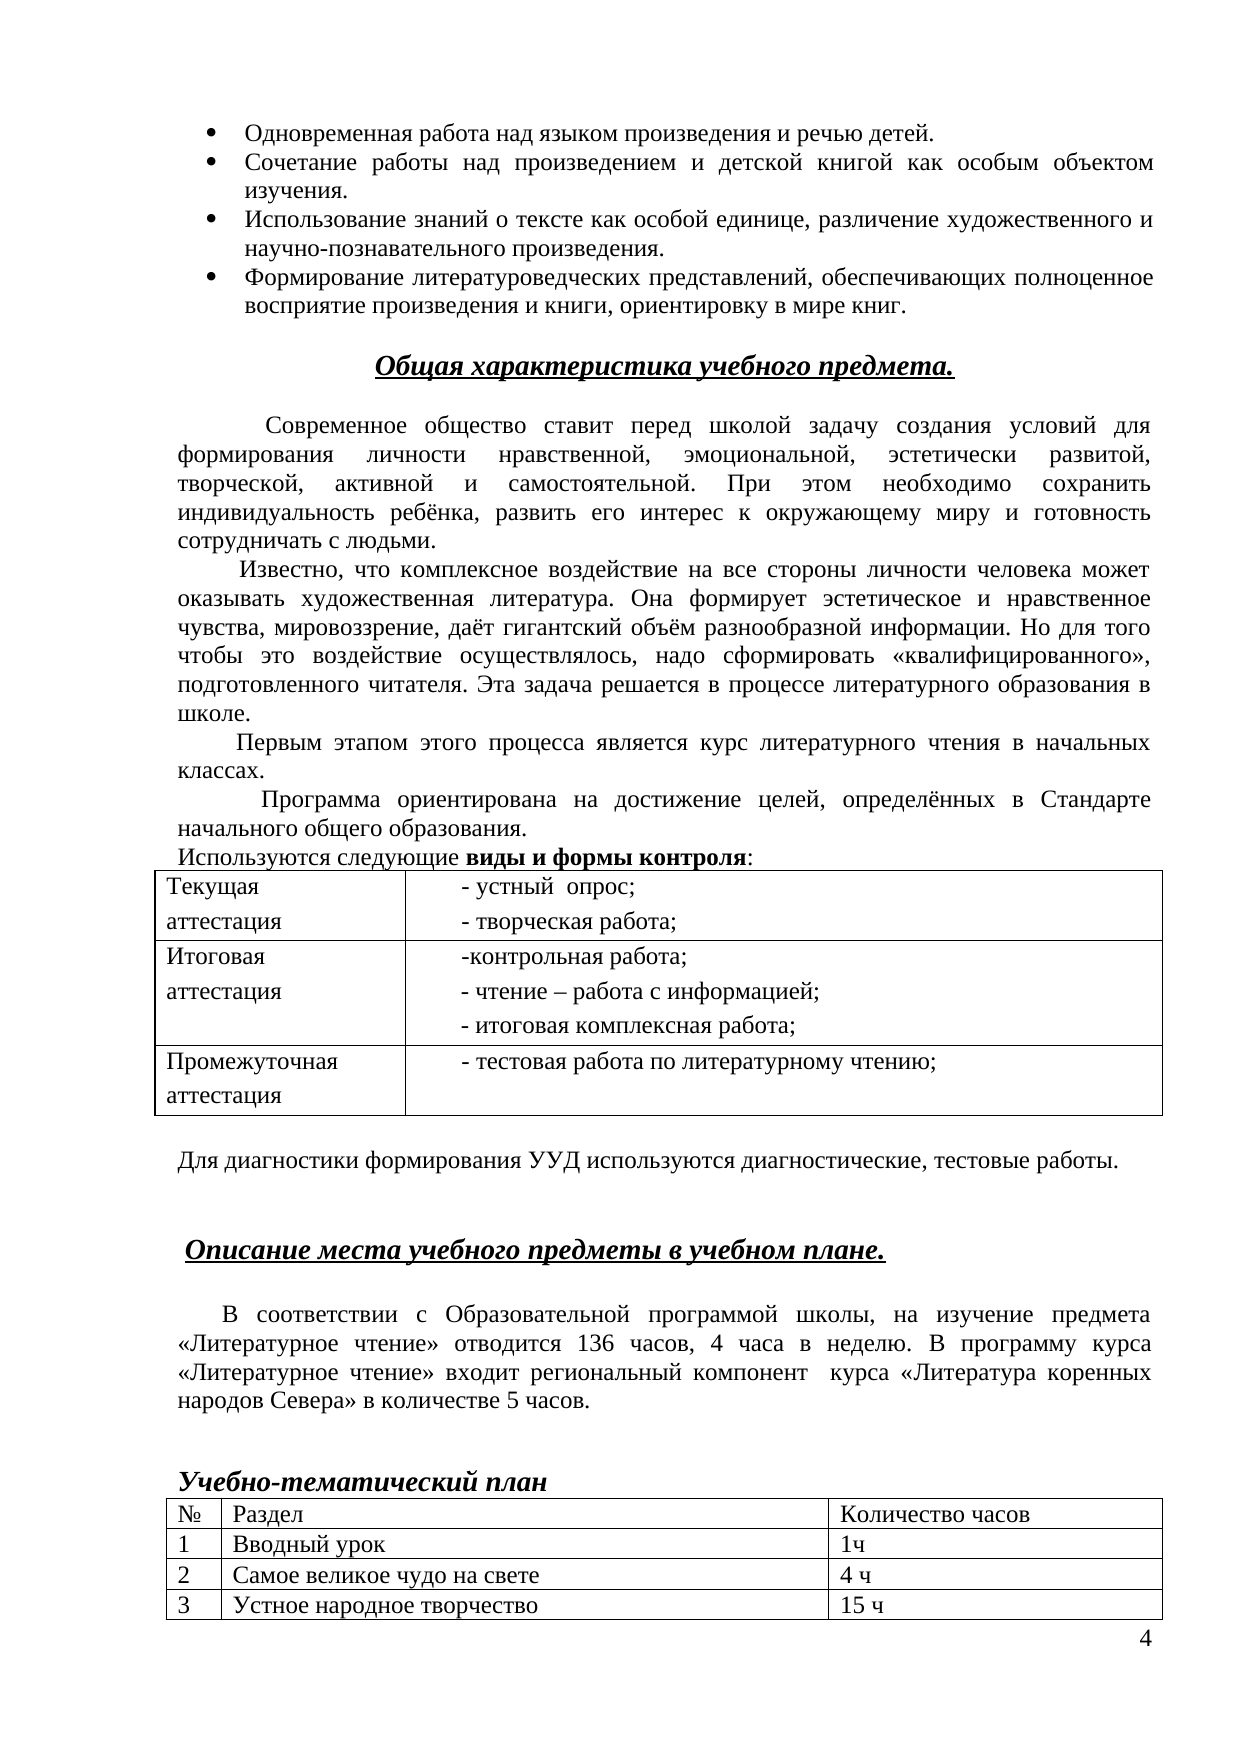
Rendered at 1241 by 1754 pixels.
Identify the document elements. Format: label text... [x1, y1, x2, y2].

table_cell 4 ч [829, 1559, 1162, 1588]
text Первым этапом этого процесса является курс литературного чтения в начальных классах. [177, 727, 1152, 784]
text Используются следующие виды и формы контроля: [177, 842, 1152, 870]
table_cell Вводный урок [222, 1529, 828, 1558]
table_header № [167, 1499, 221, 1528]
table_cell - тестовая работа по литературному чтению; [406, 1046, 1162, 1115]
table_cell Устное народное творчество [222, 1590, 828, 1619]
table_cell Самое великое чудо на свете [222, 1559, 828, 1588]
table_cell 3 [167, 1590, 221, 1619]
table_cell -контрольная работа; - чтение – работа с информацией; - итоговая комплексная работа; [406, 941, 1162, 1045]
text Известно, что комплексное воздействие на все стороны личности человека может оказывать художественная литература. Она формирует эстетическое и нравственное чувства, мировоззрение, даёт гигантский объём разнообразной информации. Но для того чтобы это воздействие осуществлялось, надо сформировать «квалифицированного», подготовленного читателя. Эта задача решается в процессе литературного образования в школе. [177, 554, 1152, 727]
table_header Раздел [222, 1499, 828, 1528]
list Сочетание работы над произведением и детской книгой как особым объектом изучения. [207, 147, 1154, 204]
table_cell Промежуточная аттестация [156, 1046, 405, 1115]
table_cell Итоговая аттестация [156, 941, 405, 1045]
subtitle Общая характеристика учебного предмета. [177, 348, 1152, 382]
list Использование знаний о тексте как особой единице, различение художественного и научно-познавательного произведения. [207, 204, 1154, 262]
text Современное общество ставит перед школой задачу создания условий для формирования личности нравственной, эмоциональной, эстетически развитой, творческой, активной и самостоятельной. При этом необходимо сохранить индивидуальность ребёнка, развить его интерес к окружающему миру и готовность сотрудничать с людьми. [177, 410, 1152, 554]
text В соответствии с Образовательной программой школы, на изучение предмета «Литературное чтение» отводится 136 часов, 4 часа в неделю. В программу курса «Литературное чтение» входит региональный компонент курса «Литература коренных народов Севера» в количестве 5 часов. [177, 1299, 1152, 1414]
list Одновременная работа над языком произведения и речью детей. [207, 118, 1154, 147]
subtitle Учебно-тематический план [177, 1464, 1152, 1498]
list Формирование литературоведческих представлений, обеспечивающих полноценное восприятие произведения и книги, ориентировку в мире книг. [207, 262, 1154, 319]
table_header Количество часов [829, 1499, 1162, 1528]
text Программа ориентирована на достижение целей, определённых в Стандарте начального общего образования. [177, 784, 1152, 842]
table_cell 1 [167, 1529, 221, 1558]
subtitle Описание места учебного предметы в учебном плане. [177, 1232, 1152, 1266]
table_header - устный опрос; - творческая работа; [406, 871, 1162, 940]
table_cell 15 ч [829, 1590, 1162, 1619]
text Для диагностики формирования УУД используются диагностические, тестовые работы. [177, 1145, 1152, 1173]
table_header Текущая аттестация [156, 871, 405, 940]
table_cell 1ч [829, 1529, 1162, 1558]
table_cell 2 [167, 1559, 221, 1588]
